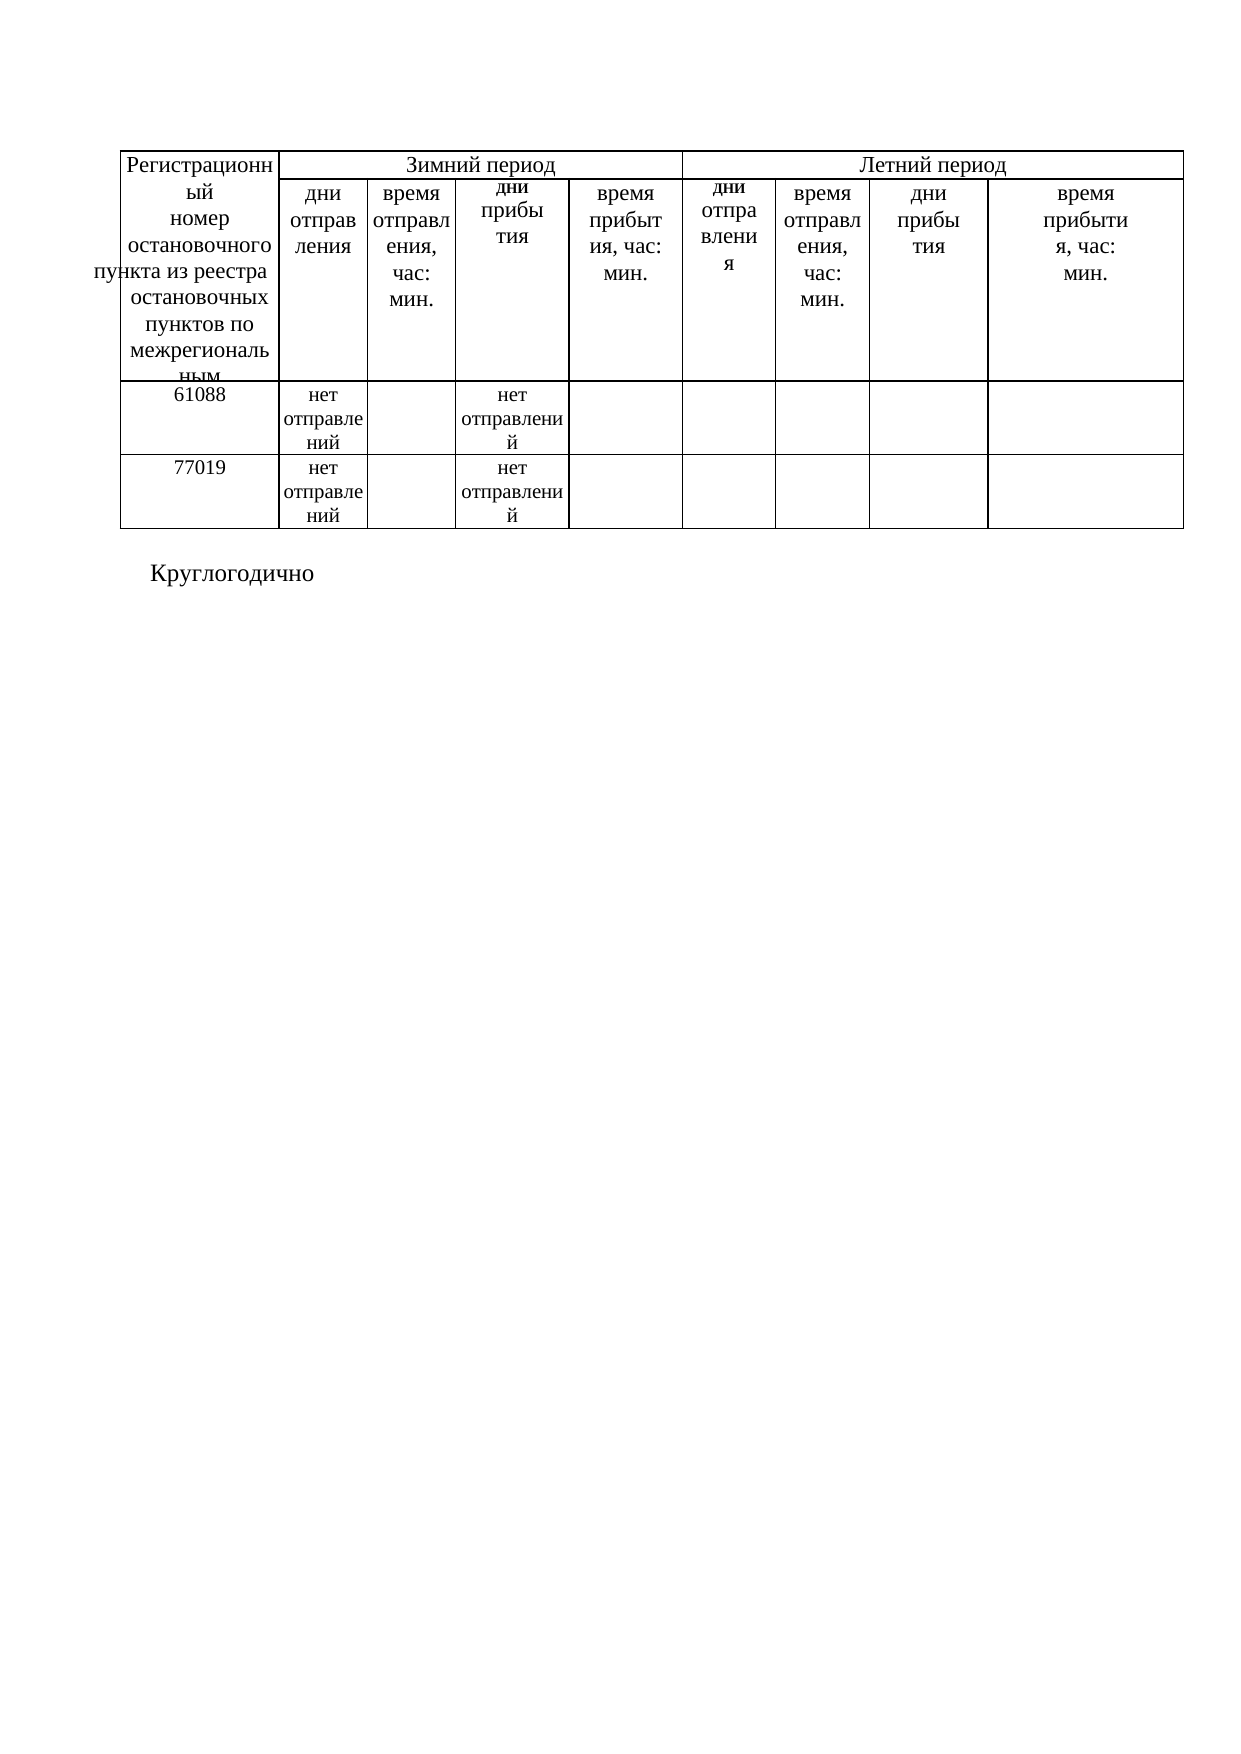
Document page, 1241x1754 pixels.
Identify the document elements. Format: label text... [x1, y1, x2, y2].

table_cell [870, 455, 987, 527]
table_cell дни прибы тия [870, 180, 987, 380]
table_cell [989, 455, 1183, 527]
table_header Зимний период [280, 152, 682, 178]
table_cell время отправл ения, час: мин. [368, 180, 455, 380]
table_cell [570, 382, 682, 454]
table_cell время прибыти я, час: мин. [989, 180, 1183, 380]
table_cell 77019 [121, 455, 278, 527]
table_cell [683, 455, 775, 527]
table_cell [776, 382, 869, 454]
table_cell [683, 382, 775, 454]
table_cell нет отправлений [280, 382, 367, 454]
table_cell [570, 455, 682, 527]
table_cell [368, 382, 455, 454]
table_cell [368, 455, 455, 527]
table_cell ДНИ прибы тия [456, 180, 568, 380]
table_cell 61088 [121, 382, 278, 454]
table_cell время отправл ения, час: мин. [776, 180, 869, 380]
table_header Регистрационный номер остановочного пункта из реестра остановочных пунктов по межрегиональным маршрутам регулярных перевозок [121, 152, 278, 380]
table_cell нет отправлений [456, 382, 568, 454]
table_cell нет отправлений [456, 455, 568, 527]
table_header Летний период [683, 152, 1183, 178]
table_cell [989, 382, 1183, 454]
text Круглогодично [150, 558, 1090, 587]
table_cell [870, 382, 987, 454]
table_cell нет отправлений [280, 455, 367, 527]
table_cell ДНИ отпра влени я [683, 180, 775, 380]
table_cell время прибыт ия, час: мин. [570, 180, 682, 380]
table_cell дни отправ ления [280, 180, 367, 380]
table_cell [776, 455, 869, 527]
